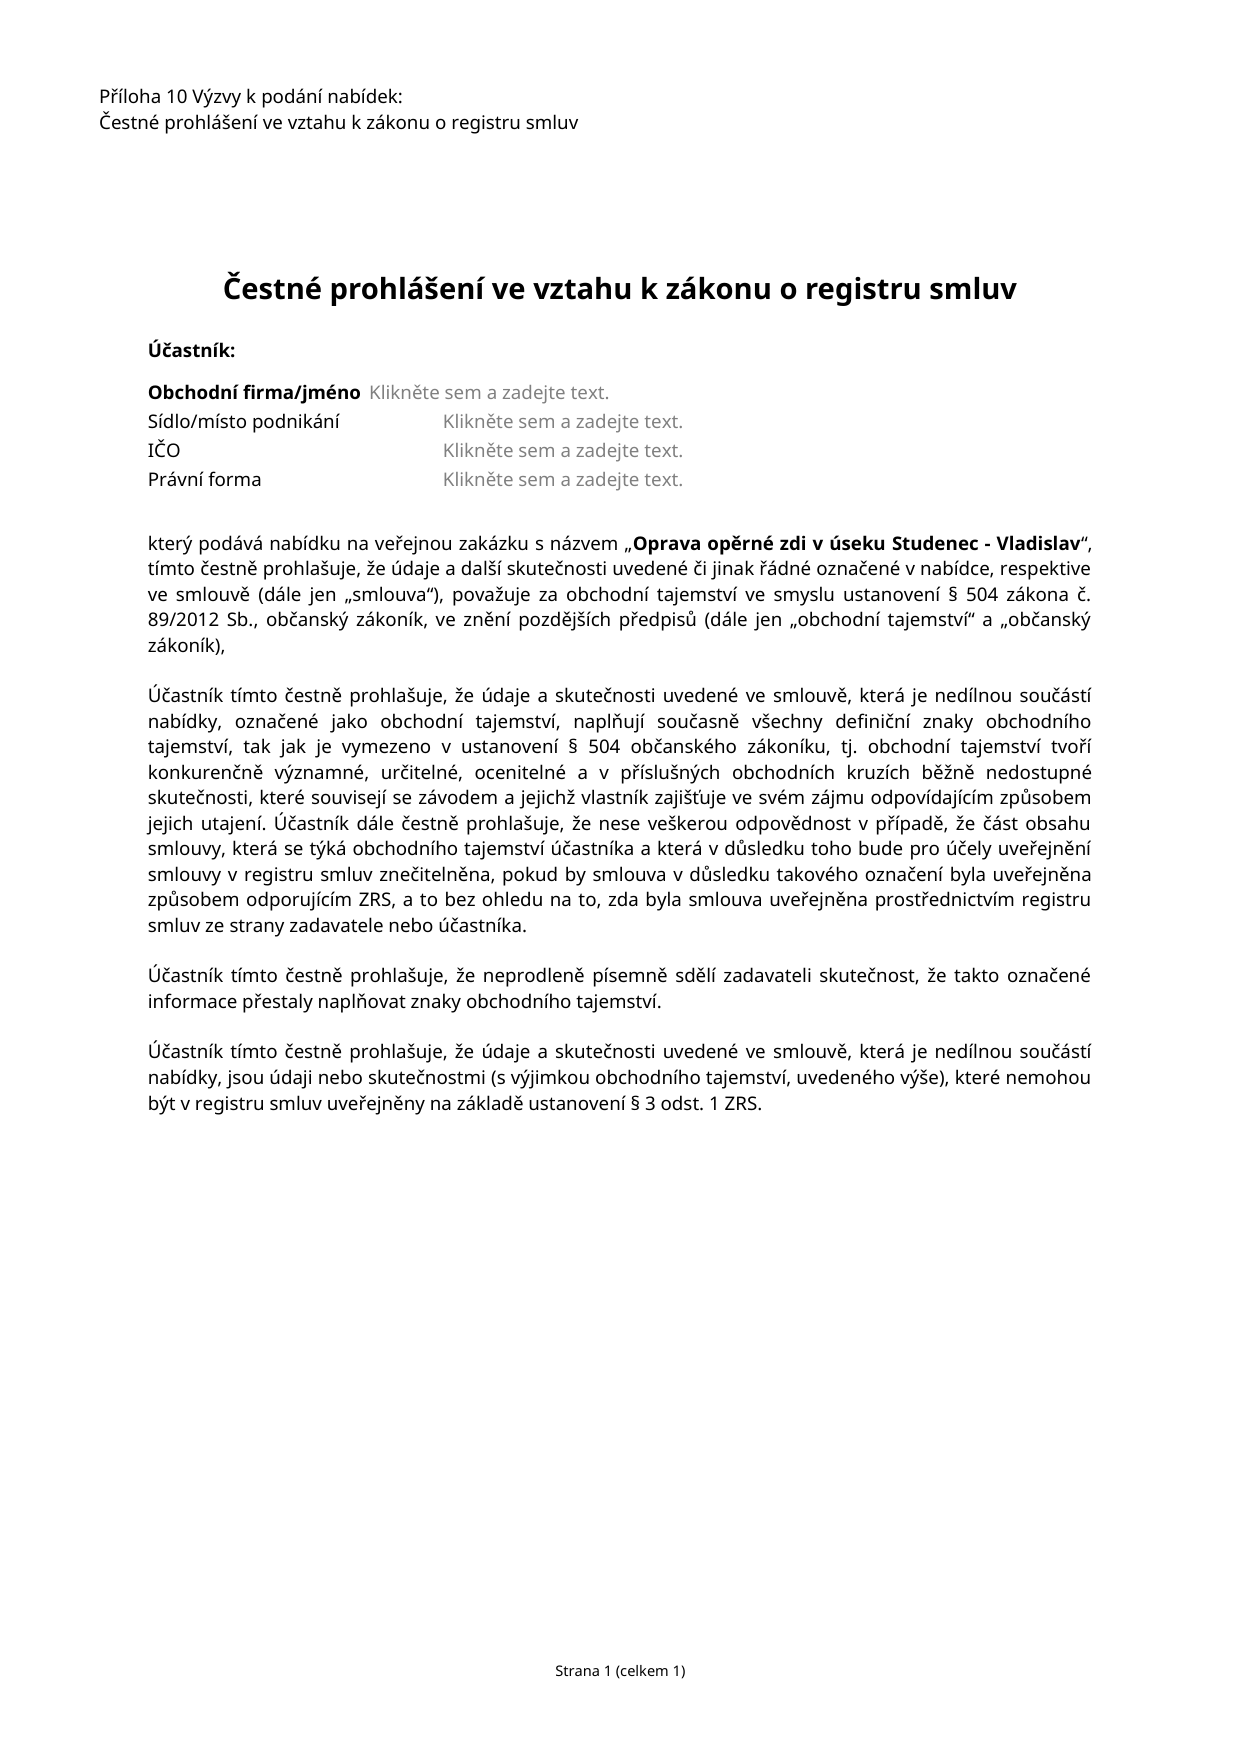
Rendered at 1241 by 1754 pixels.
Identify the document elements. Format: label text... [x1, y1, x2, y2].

text Sídlo/místo podnikání [148, 405, 1093, 434]
text Účastník: [148, 333, 1093, 364]
text Právní forma [148, 463, 1093, 492]
text Účastník tímto čestně prohlašuje, že údaje a skutečnosti uvedené ve smlouvě, která je nedílnou součástí nabídky, označené jako obchodní tajemství, naplňují současně všechny definiční znaky obchodního tajemství, tak jak je vymezeno v ustanovení § 504 občanského zákoníku, tj. obchodní tajemství tvoří konkurenčně významné, určitelné, ocenitelné a v příslušných obchodních kruzích běžně nedostupné skutečnosti, které souvisejí se závodem a jejichž vlastník zajišťuje ve svém zájmu odpovídajícím způsobem jejich utajení. Účastník dále čestně prohlašuje, že nese veškerou odpovědnost v případě, že část obsahu smlouvy, která se týká obchodního tajemství účastníka a která v důsledku toho bude pro účely uveřejnění smlouvy v registru smluv znečitelněna, pokud by smlouva v důsledku takového označení byla uveřejněna způsobem odporujícím ZRS, a to bez ohledu na to, zda byla smlouva uveřejněna prostřednictvím registru smluv ze strany zadavatele nebo účastníka. [148, 683, 1093, 938]
title Čestné prohlášení ve vztahu k zákonu o registru smluv [148, 268, 1093, 308]
text který podává nabídku na veřejnou zakázku s názvem „Oprava opěrné zdi v úseku Studenec - Vladislav“, tímto čestně prohlašuje, že údaje a další skutečnosti uvedené či jinak řádné označené v nabídce, respektive ve smlouvě (dále jen „smlouva“), považuje za obchodní tajemství ve smyslu ustanovení § 504 zákona č. 89/2012 Sb., občanský zákoník, ve znění pozdějších předpisů (dále jen „obchodní tajemství“ a „občanský zákoník), [148, 530, 1093, 658]
text Účastník tímto čestně prohlašuje, že údaje a skutečnosti uvedené ve smlouvě, která je nedílnou součástí nabídky, jsou údaji nebo skutečnostmi (s výjimkou obchodního tajemství, uvedeného výše), které nemohou být v registru smluv uveřejněny na základě ustanovení § 3 odst. 1 ZRS. [148, 1039, 1093, 1115]
text Účastník tímto čestně prohlašuje, že neprodleně písemně sdělí zadavateli skutečnost, že takto označené informace přestaly naplňovat znaky obchodního tajemství. [148, 963, 1093, 1014]
text IČO [148, 434, 1093, 463]
text Obchodní firma/jméno [148, 376, 1093, 405]
